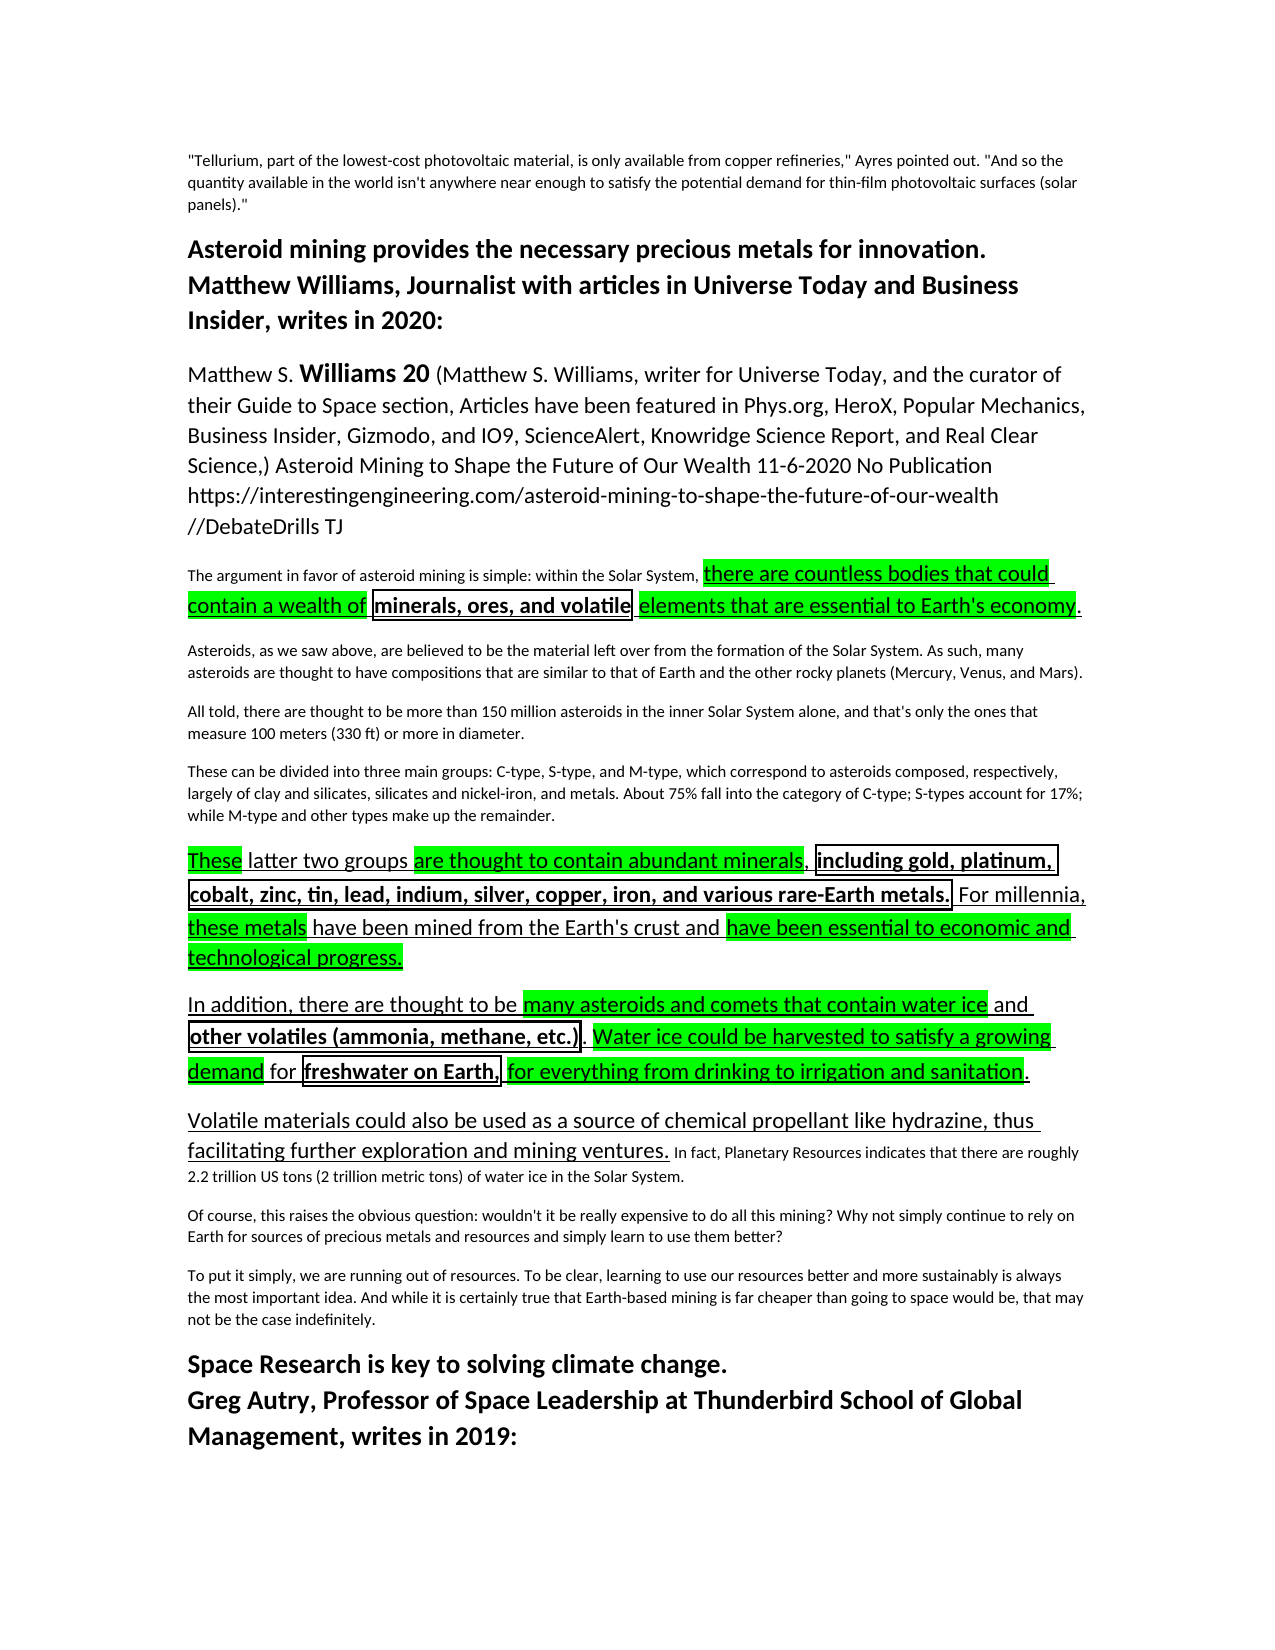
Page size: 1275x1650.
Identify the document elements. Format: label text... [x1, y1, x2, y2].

text In addition, there are thought to be many asteroids and comets that contain water ice and other volatiles (ammonia, methane, etc.). Water ice could be harvested to satisfy a growing demand for freshwater on Earth, for everything from drinking to irrigation and sanitation. [187, 990, 1087, 1087]
subtitle Space Research is key to solving climate change. [187, 1347, 1087, 1381]
text These latter two groups are thought to contain abundant minerals, including gold, platinum, cobalt, zinc, tin, lead, indium, silver, copper, iron, and various rare-Earth metals. For millennia, these metals have been mined from the Earth's crust and have been essential to economic and technological progress. [187, 844, 1087, 971]
text Of course, this raises the obvious question: wouldn't it be really expensive to do all this mining? Why not simply continue to rely on Earth for sources of precious metals and resources and simply learn to use them better? [187, 1205, 1087, 1247]
subtitle Asteroid mining provides the necessary precious metals for innovation. [187, 232, 1087, 265]
text Matthew Williams, Journalist with articles in Universe Today and Business Insider, writes in 2020: [187, 268, 1087, 337]
text Volatile materials could also be used as a source of chemical propellant like hydrazine, thus facilitating further exploration and mining ventures. In fact, Planetary Resources indicates that there are roughly 2.2 trillion US tons (2 trillion metric tons) of water ice in the Solar System. [187, 1106, 1087, 1187]
text The argument in favor of asteroid mining is simple: within the Solar System, there are countless bodies that could contain a wealth of minerals, ores, and volatile elements that are essential to Earth's economy. [187, 559, 1087, 621]
text Greg Autry, Professor of Space Leadership at Thunderbird School of Global Management, writes in 2019: [187, 1383, 1087, 1452]
text To put it simply, we are running out of resources. To be clear, learning to use our resources better and more sustainably is always the most important idea. And while it is certainly true that Earth-based mining is far cheaper than going to space would be, that may not be the case indefinitely. [187, 1265, 1087, 1329]
text Matthew S. Williams 20 (Matthew S. Williams, writer for Universe Today, and the curator of their Guide to Space section, Articles have been featured in Phys.org, HeroX, Popular Mechanics, Business Insider, Gizmodo, and IO9, ScienceAlert, Knowridge Science Report, and Real Clear Science,) Asteroid Mining to Shape the Future of Our Wealth 11-6-2020 No Publication https://interestingengineering.com/asteroid-mining-to-shape-the-future-of-our-wealth //DebateDrills TJ [187, 356, 1087, 540]
text All told, there are thought to be more than 150 million asteroids in the inner Solar System alone, and that's only the ones that measure 100 meters (330 ft) or more in diameter. [187, 701, 1087, 743]
text "Tellurium, part of the lowest-cost photovoltaic material, is only available from copper refineries," Ayres pointed out. "And so the quantity available in the world isn't anywhere near enough to satisfy the potential demand for thin-film photovoltaic surfaces (solar panels)." [187, 150, 1087, 214]
text Asteroids, as we saw above, are believed to be the material left over from the formation of the Solar System. As such, many asteroids are thought to have compositions that are similar to that of Earth and the other rocky planets (Mercury, Venus, and Mars). [187, 641, 1087, 683]
text These can be divided into three main groups: C-type, S-type, and M-type, which correspond to asteroids composed, respectively, largely of clay and silicates, silicates and nickel-iron, and metals. About 75% fall into the category of C-type; S-types account for 17%; while M-type and other types make up the remainder. [187, 761, 1087, 826]
